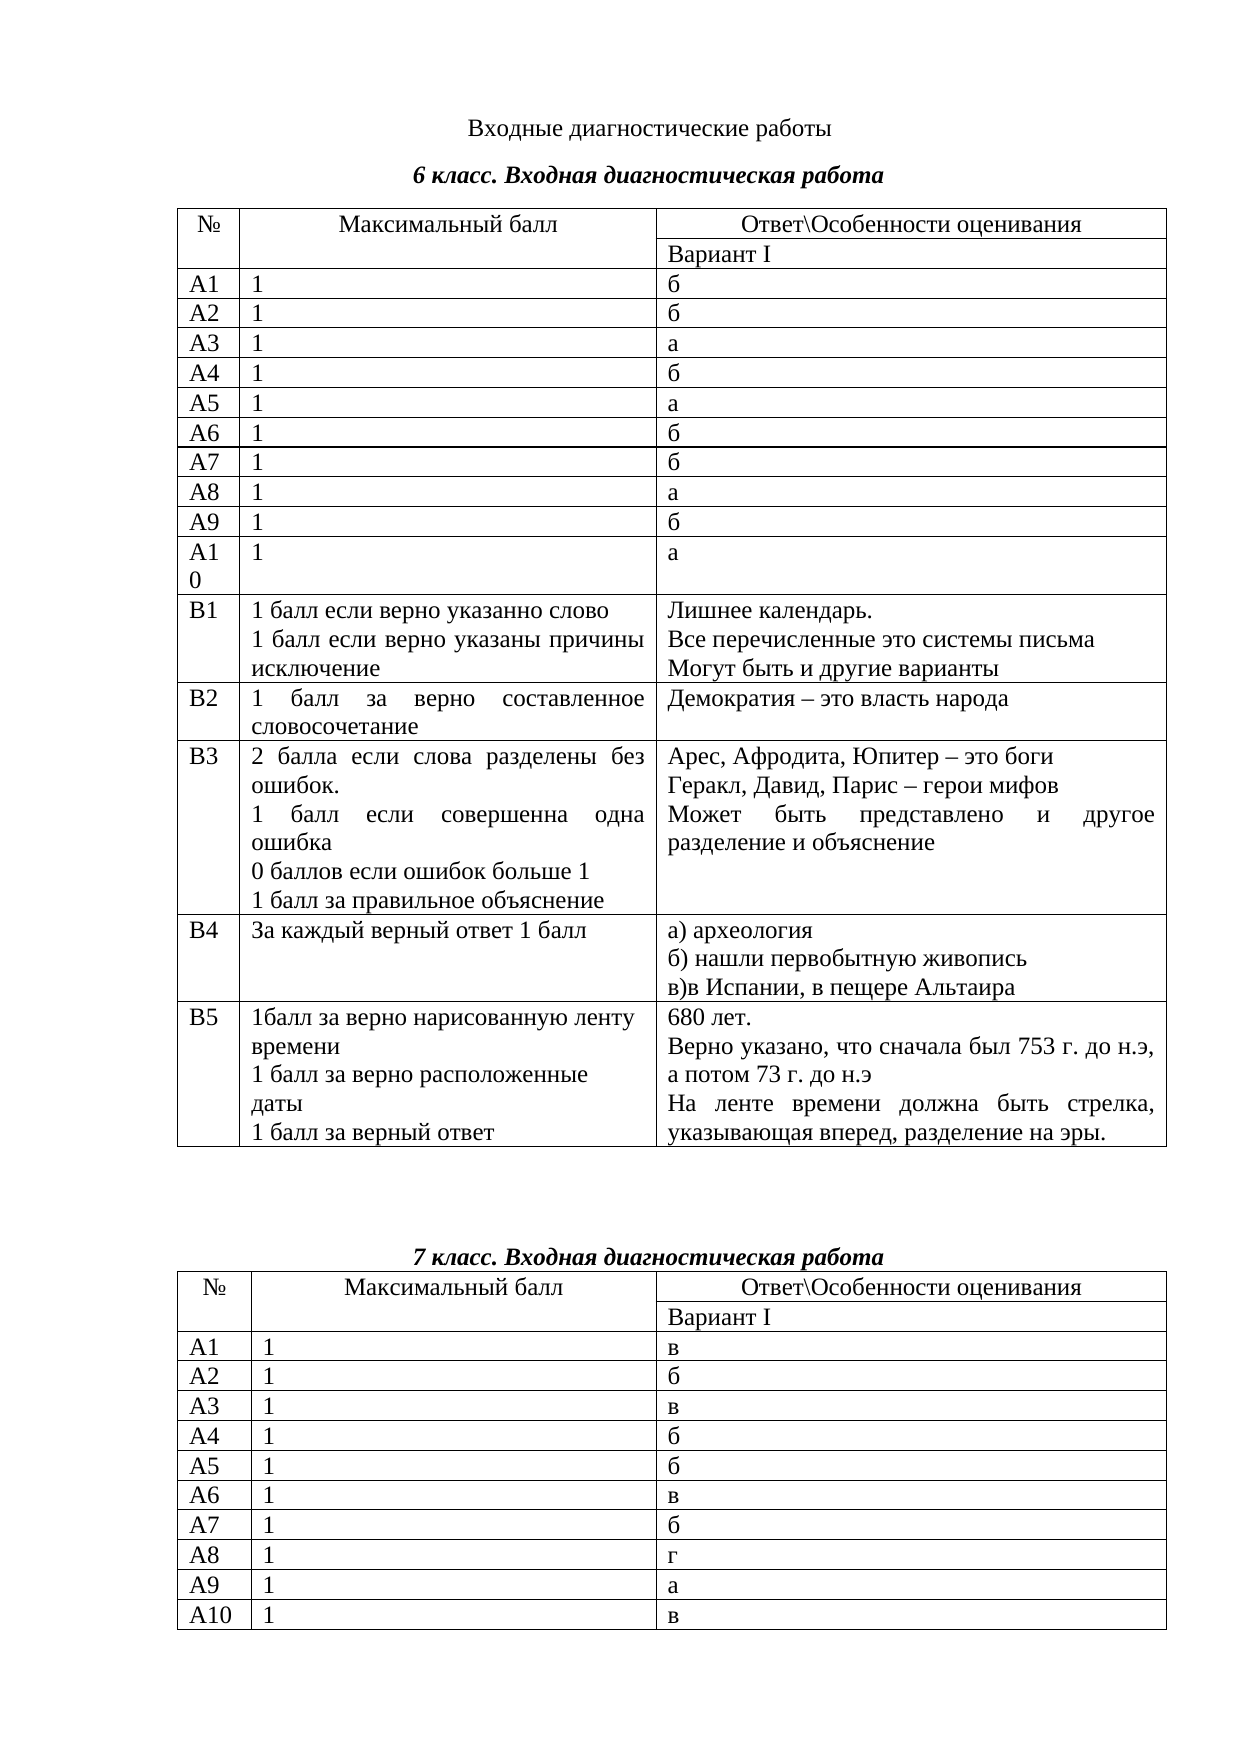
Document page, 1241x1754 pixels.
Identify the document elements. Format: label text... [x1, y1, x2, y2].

table_cell А10 [178, 1600, 251, 1628]
table_cell в [657, 1481, 1166, 1509]
table_cell б [657, 269, 1166, 297]
table_cell б [657, 448, 1166, 476]
table_cell А5 [178, 1451, 251, 1479]
table_header Максимальный балл [252, 1272, 656, 1331]
table_cell 1 [252, 1510, 656, 1539]
table_cell 1 [240, 388, 656, 417]
table_cell в [657, 1600, 1166, 1628]
table_cell В5 [178, 1002, 239, 1146]
table_cell 1 балл если верно указанно слово 1 балл если верно указаны причины исключение [240, 595, 656, 682]
table_cell 1 [240, 418, 656, 446]
table_cell А9 [178, 507, 239, 536]
table_cell б [657, 358, 1166, 387]
table_cell а [657, 477, 1166, 506]
table_cell б [657, 507, 1166, 536]
table_cell а [657, 537, 1166, 594]
table_cell б [657, 418, 1166, 446]
table_cell б [657, 1510, 1166, 1539]
table_cell Вариант I [657, 239, 1166, 268]
table_header Ответ\Особенности оценивания [657, 1272, 1166, 1301]
table_cell А2 [178, 299, 239, 327]
table_cell За каждый верный ответ 1 балл [240, 915, 656, 1001]
table_cell А3 [178, 328, 239, 357]
table_cell В3 [178, 741, 239, 914]
table_cell 680 лет. Верно указано, что сначала был 753 г. до н.э, а потом 73 г. до н.э На ленте времени должна быть стрелка, указывающая вперед, разделение на эры. [657, 1002, 1166, 1146]
table_header Максимальный балл [240, 209, 656, 268]
table_cell А7 [178, 1510, 251, 1539]
table_cell 2 балла если слова разделены без ошибок. 1 балл если совершенна одна ошибка 0 баллов если ошибок больше 1 1 балл за правильное объяснение [240, 741, 656, 914]
table_cell В4 [178, 915, 239, 1001]
table_cell в [657, 1332, 1166, 1360]
table_cell 1 [240, 358, 656, 387]
table_cell Вариант I [657, 1302, 1166, 1331]
table_header № [178, 1272, 251, 1331]
table_cell б [657, 1421, 1166, 1450]
table_cell В2 [178, 683, 239, 740]
table_cell б [657, 299, 1166, 327]
table_cell 1 [240, 448, 656, 476]
table_cell 1 [240, 328, 656, 357]
table_cell А4 [178, 358, 239, 387]
table_cell 1 [252, 1332, 656, 1360]
table_cell Лишнее календарь. Все перечисленные это системы письма Могут быть и другие варианты [657, 595, 1166, 682]
table_cell 1 [240, 477, 656, 506]
table_cell А8 [178, 1540, 251, 1569]
table_cell 1 [252, 1361, 656, 1390]
table_cell 1 [252, 1600, 656, 1628]
table_header № [178, 209, 239, 268]
table_header Ответ\Особенности оценивания [657, 209, 1166, 238]
table_cell 1балл за верно нарисованную ленту времени 1 балл за верно расположенные даты 1 балл за верный ответ [240, 1002, 656, 1146]
table_cell А9 [178, 1570, 251, 1599]
text 7 класс. Входная диагностическая работа [177, 1242, 1122, 1271]
table_cell Демократия – это власть народа [657, 683, 1166, 740]
table_cell в [657, 1391, 1166, 1420]
table_cell а [657, 388, 1166, 417]
table_cell 1 [252, 1391, 656, 1420]
table_cell 1 [252, 1481, 656, 1509]
table_cell А6 [178, 418, 239, 446]
table_cell В1 [178, 595, 239, 682]
table_cell 1 [252, 1540, 656, 1569]
table_cell А8 [178, 477, 239, 506]
table_cell 1 балл за верно составленное словосочетание [240, 683, 656, 740]
table_cell б [657, 1361, 1166, 1390]
table_cell А1 [178, 269, 239, 297]
table_cell 1 [240, 269, 656, 297]
table_cell б [657, 1451, 1166, 1479]
table_cell 1 [252, 1421, 656, 1450]
table_cell А7 [178, 448, 239, 476]
table_cell г [657, 1540, 1166, 1569]
table_cell 1 [240, 507, 656, 536]
table_cell 1 [252, 1451, 656, 1479]
table_cell А2 [178, 1361, 251, 1390]
text Входные диагностические работы [177, 113, 1122, 141]
table_cell А3 [178, 1391, 251, 1420]
table_cell А10 [178, 537, 239, 594]
table_cell А1 [178, 1332, 251, 1360]
table_cell 1 [240, 299, 656, 327]
table_cell А5 [178, 388, 239, 417]
text 6 класс. Входная диагностическая работа [177, 160, 1122, 189]
table_cell Арес, Афродита, Юпитер – это боги Геракл, Давид, Парис – герои мифов Может быть представлено и другое разделение и объяснение [657, 741, 1166, 914]
table_cell 1 [240, 537, 656, 594]
table_cell 1 [252, 1570, 656, 1599]
table_cell а [657, 328, 1166, 357]
table_cell А4 [178, 1421, 251, 1450]
table_cell а) археология б) нашли первобытную живопись в)в Испании, в пещере Альтаира [657, 915, 1166, 1001]
table_cell А6 [178, 1481, 251, 1509]
table_cell а [657, 1570, 1166, 1599]
